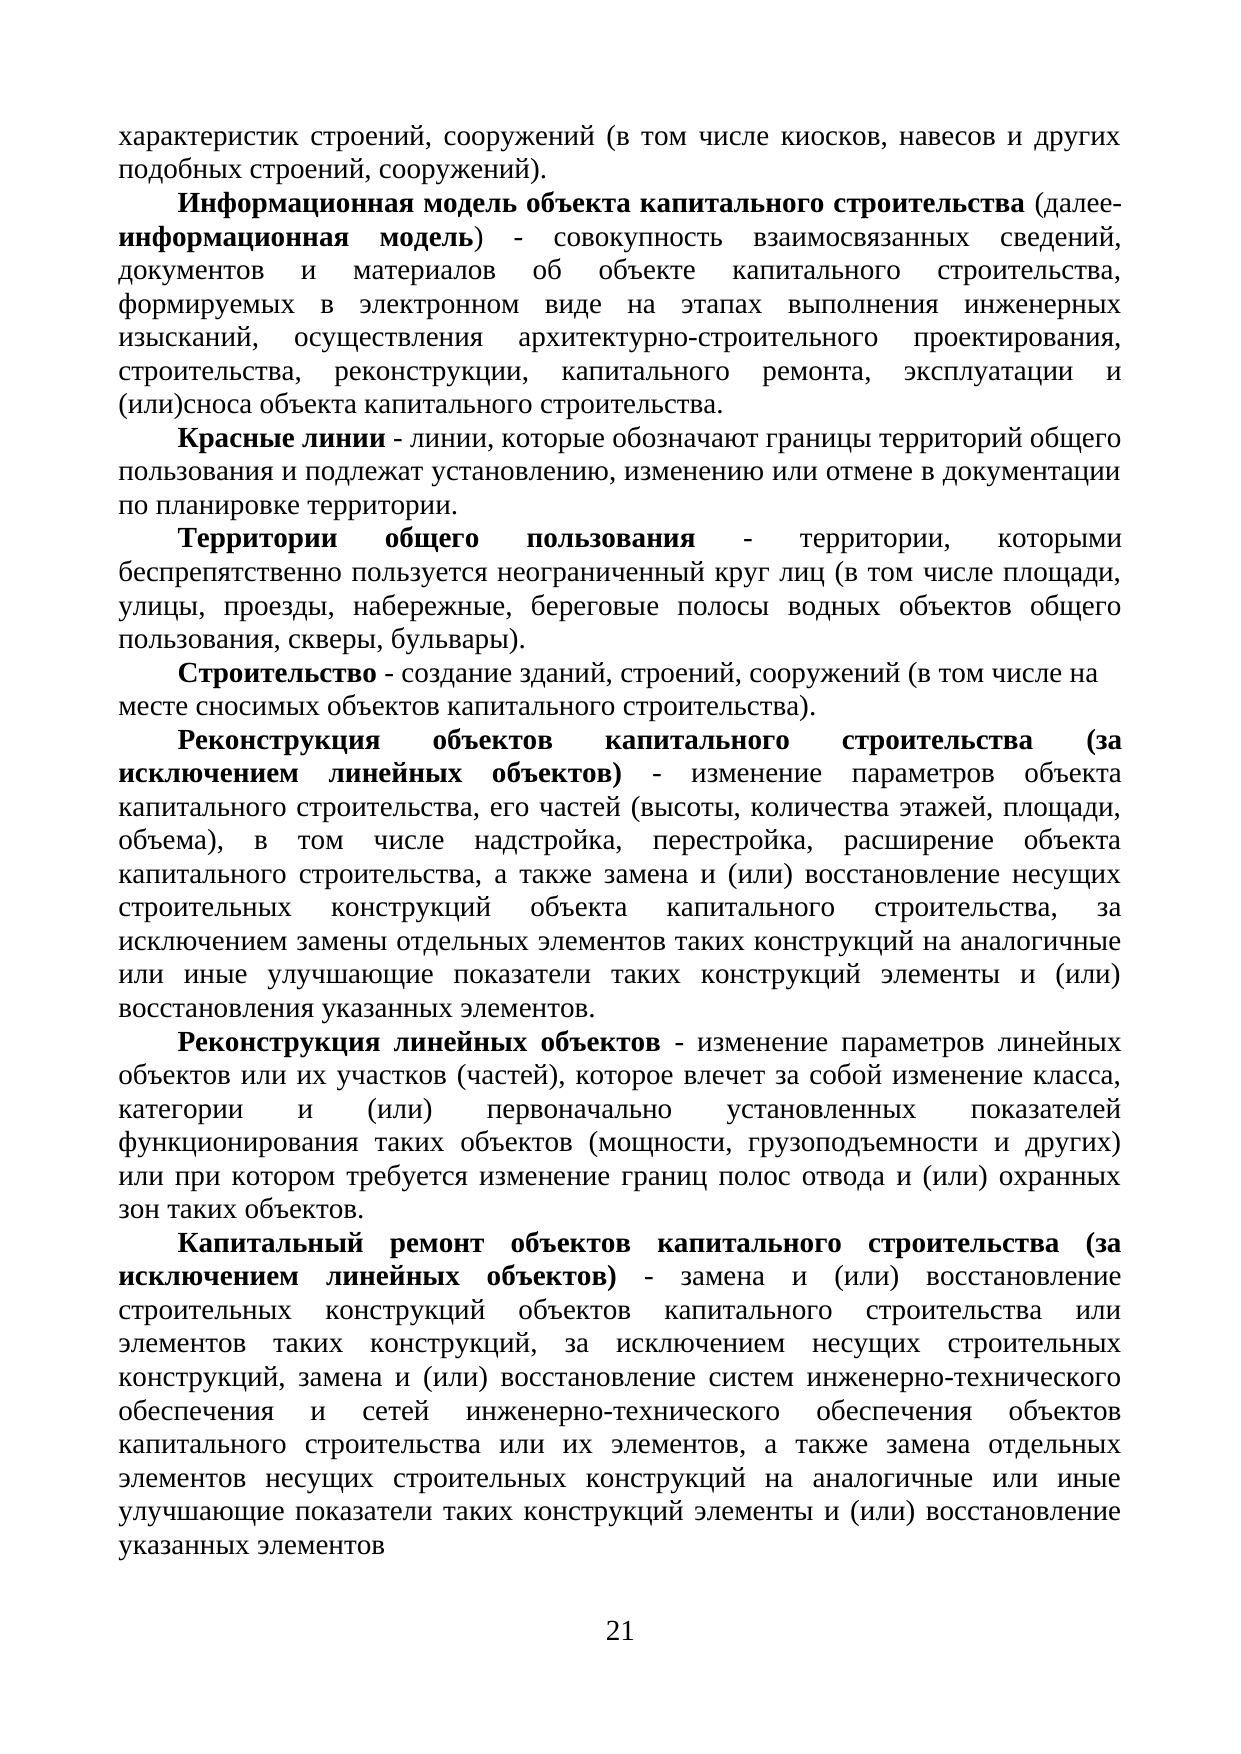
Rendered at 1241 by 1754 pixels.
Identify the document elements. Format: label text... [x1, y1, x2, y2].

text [118, 118, 1122, 185]
text Реконструкция объектов капитального строительства (за исключением линейных объектов) - изменение параметров объекта капитального строительства, его частей (высоты, количества этажей, площади, объема), в том числе надстройка, перестройка, расширение объекта капитального строительства, а также замена и (или) восстановление несущих строительных конструкций объекта капитального строительства, за исключением замены отдельных элементов таких конструкций на аналогичные или иные улучшающие показатели таких конструкций элементы и (или) восстановления указанных элементов. [118, 722, 1122, 1024]
text Красные линии - линии, которые обозначают границы территорий общего пользования и подлежат установлению, изменению или отмене в документации по планировке территории. [118, 420, 1122, 521]
text Территории общего пользования - территории, которыми беспрепятственно пользуется неограниченный круг лиц (в том числе площади, улицы, проезды, набережные, береговые полосы водных объектов общего пользования, скверы, бульвары). [118, 521, 1122, 655]
text Реконструкция линейных объектов - изменение параметров линейных объектов или их участков (частей), которое влечет за собой изменение класса, категории и (или) первоначально установленных показателей функционирования таких объектов (мощности, грузоподъемности и других) или при котором требуется изменение границ полос отвода и (или) охранных зон таких объектов. [118, 1024, 1122, 1225]
text Строительство - создание зданий, строений, сооружений (в том числе на [118, 655, 1122, 688]
text Информационная модель объекта капитального строительства (далее- информационная модель) - совокупность взаимосвязанных сведений, документов и материалов об объекте капитального строительства, формируемых в электронном виде на этапах выполнения инженерных изысканий, осуществления архитектурно-строительного проектирования, строительства, реконструкции, капитального ремонта, эксплуатации и (или)сноса объекта капитального строительства. [118, 185, 1122, 420]
text месте сносимых объектов капитального строительства). [118, 688, 1122, 722]
text Капитальный ремонт объектов капитального строительства (за исключением линейных объектов) - замена и (или) восстановление строительных конструкций объектов капитального строительства или элементов таких конструкций, за исключением несущих строительных конструкций, замена и (или) восстановление систем инженерно-технического обеспечения и сетей инженерно-технического обеспечения объектов капитального строительства или их элементов, а также замена отдельных элементов несущих строительных конструкций на аналогичные или иные улучшающие показатели таких конструкций элементы и (или) восстановление указанных элементов [118, 1225, 1122, 1560]
